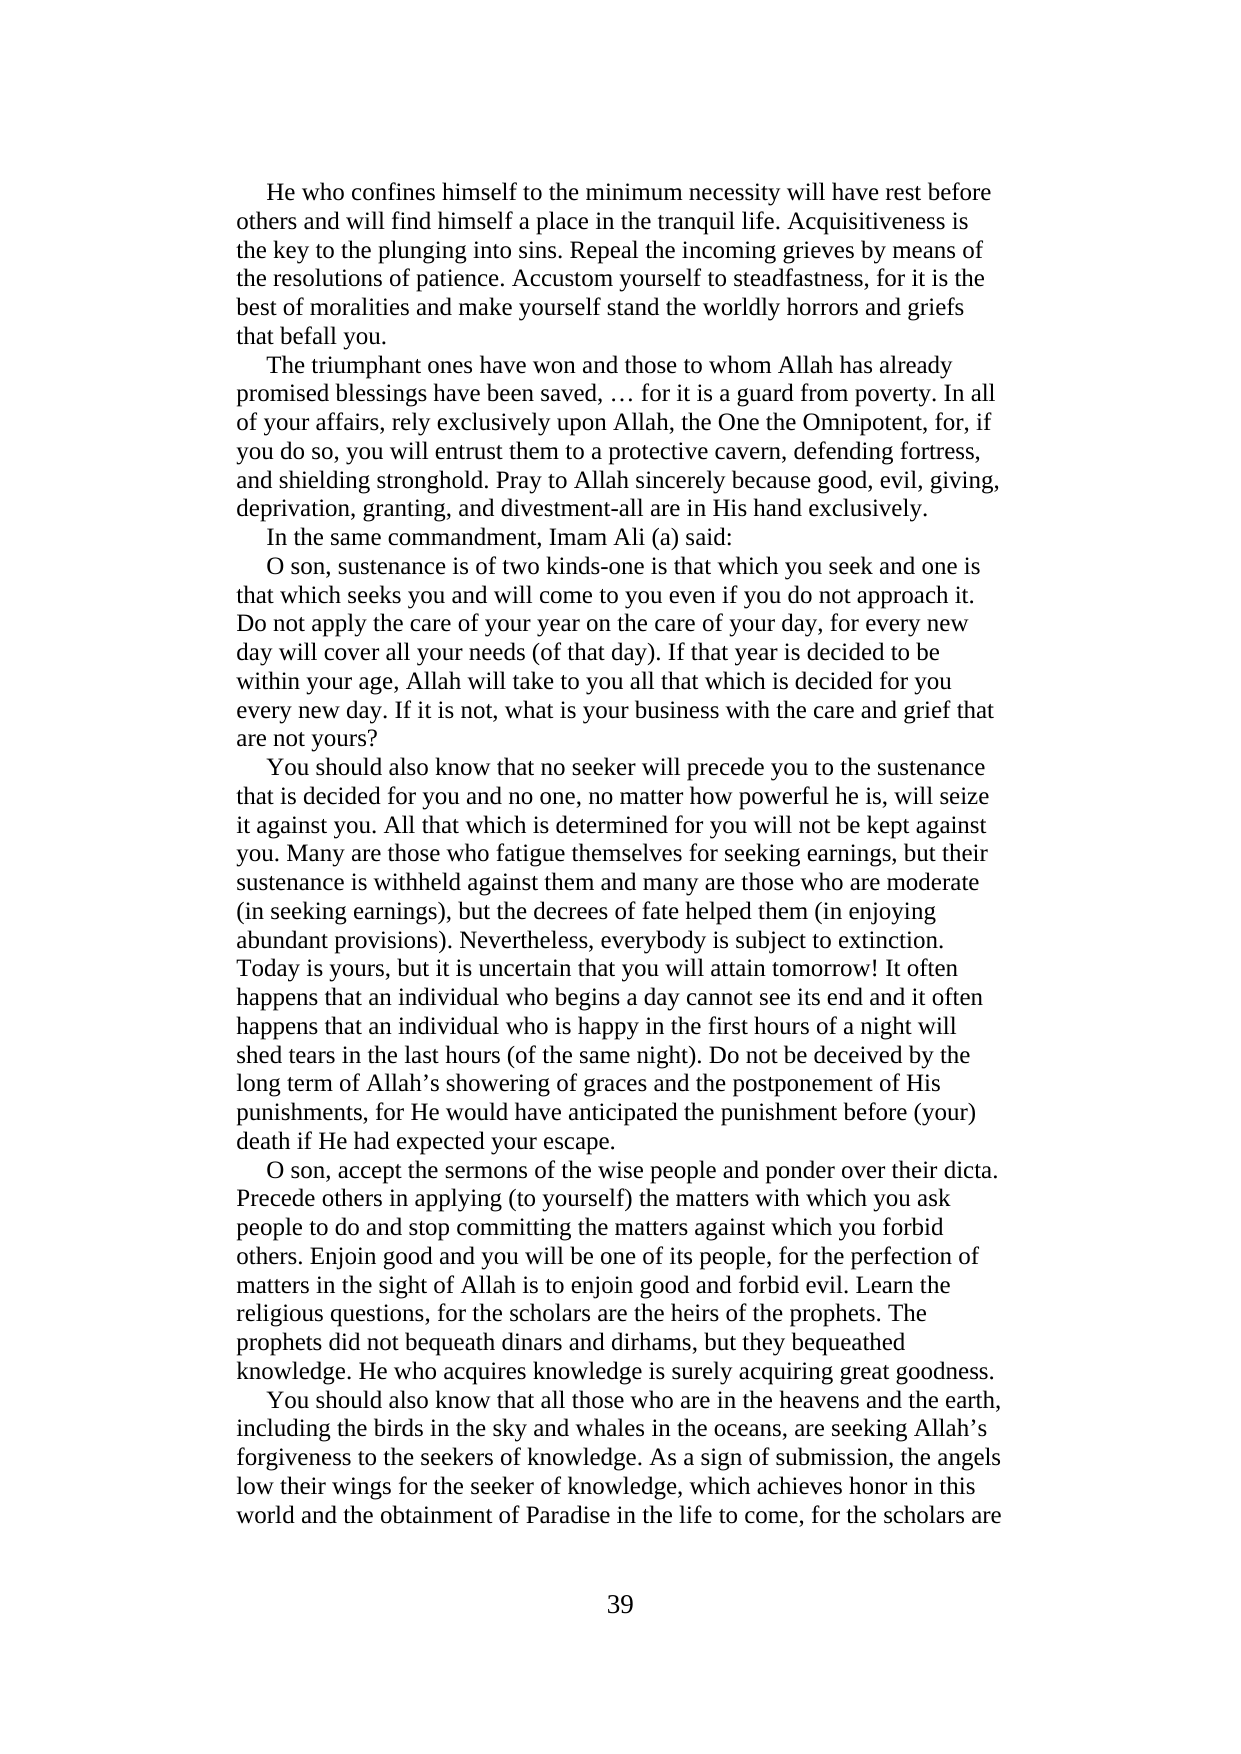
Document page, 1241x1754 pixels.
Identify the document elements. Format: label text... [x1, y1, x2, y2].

text He who confines himself to the minimum necessity will have rest before others and will find himself a place in the tranquil life. Acquisitiveness is the key to the plunging into sins. Repeal the incoming grieves by means of the resolutions of patience. Accustom yourself to steadfastness, for it is the best of moralities and make yourself stand the worldly horrors and griefs that befall you. [236, 177, 1004, 350]
text In the same commandment, Imam Ali (a) said: [236, 522, 1004, 551]
text You should also know that no seeker will precede you to the sustenance that is decided for you and no one, no matter how powerful he is, will seize it against you. All that which is determined for you will not be kept against you. Many are those who fatigue themselves for seeking earnings, but their sustenance is withheld against them and many are those who are moderate (in seeking earnings), but the decrees of fate helped them (in enjoying abundant provisions). Nevertheless, everybody is subject to extinction. Today is yours, but it is uncertain that you will attain tomorrow! It often happens that an individual who begins a day cannot see its end and it often happens that an individual who is happy in the first hours of a night will shed tears in the last hours (of the same night). Do not be deceived by the long term of Allah’s showering of graces and the postponement of His punishments, for He would have anticipated the punishment before (your) death if He had expected your escape. [236, 752, 1004, 1155]
text O son, accept the sermons of the wise people and ponder over their dicta. Precede others in applying (to yourself) the matters with which you ask people to do and stop committing the matters against which you forbid others. Enjoin good and you will be one of its people, for the perfection of matters in the sight of Allah is to enjoin good and forbid evil. Learn the religious questions, for the scholars are the heirs of the prophets. The prophets did not bequeath dinars and dirhams, but they bequeathed knowledge. He who acquires knowledge is surely acquiring great goodness. [236, 1155, 1004, 1385]
text O son, sustenance is of two kinds-one is that which you seek and one is that which seeks you and will come to you even if you do not approach it. Do not apply the care of your year on the care of your day, for every new day will cover all your needs (of that day). If that year is decided to be within your age, Allah will take to you all that which is decided for you every new day. If it is not, what is your business with the care and grief that are not yours? [236, 551, 1004, 752]
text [236, 1385, 1004, 1528]
text The triumphant ones have won and those to whom Allah has already promised blessings have been saved, … for it is a guard from poverty. In all of your affairs, rely exclusively upon Allah, the One the Omnipotent, for, if you do so, you will entrust them to a protective cavern, defending fortress, and shielding stronghold. Pray to Allah sincerely because good, evil, giving, deprivation, granting, and divestment-all are in His hand exclusively. [236, 350, 1004, 522]
